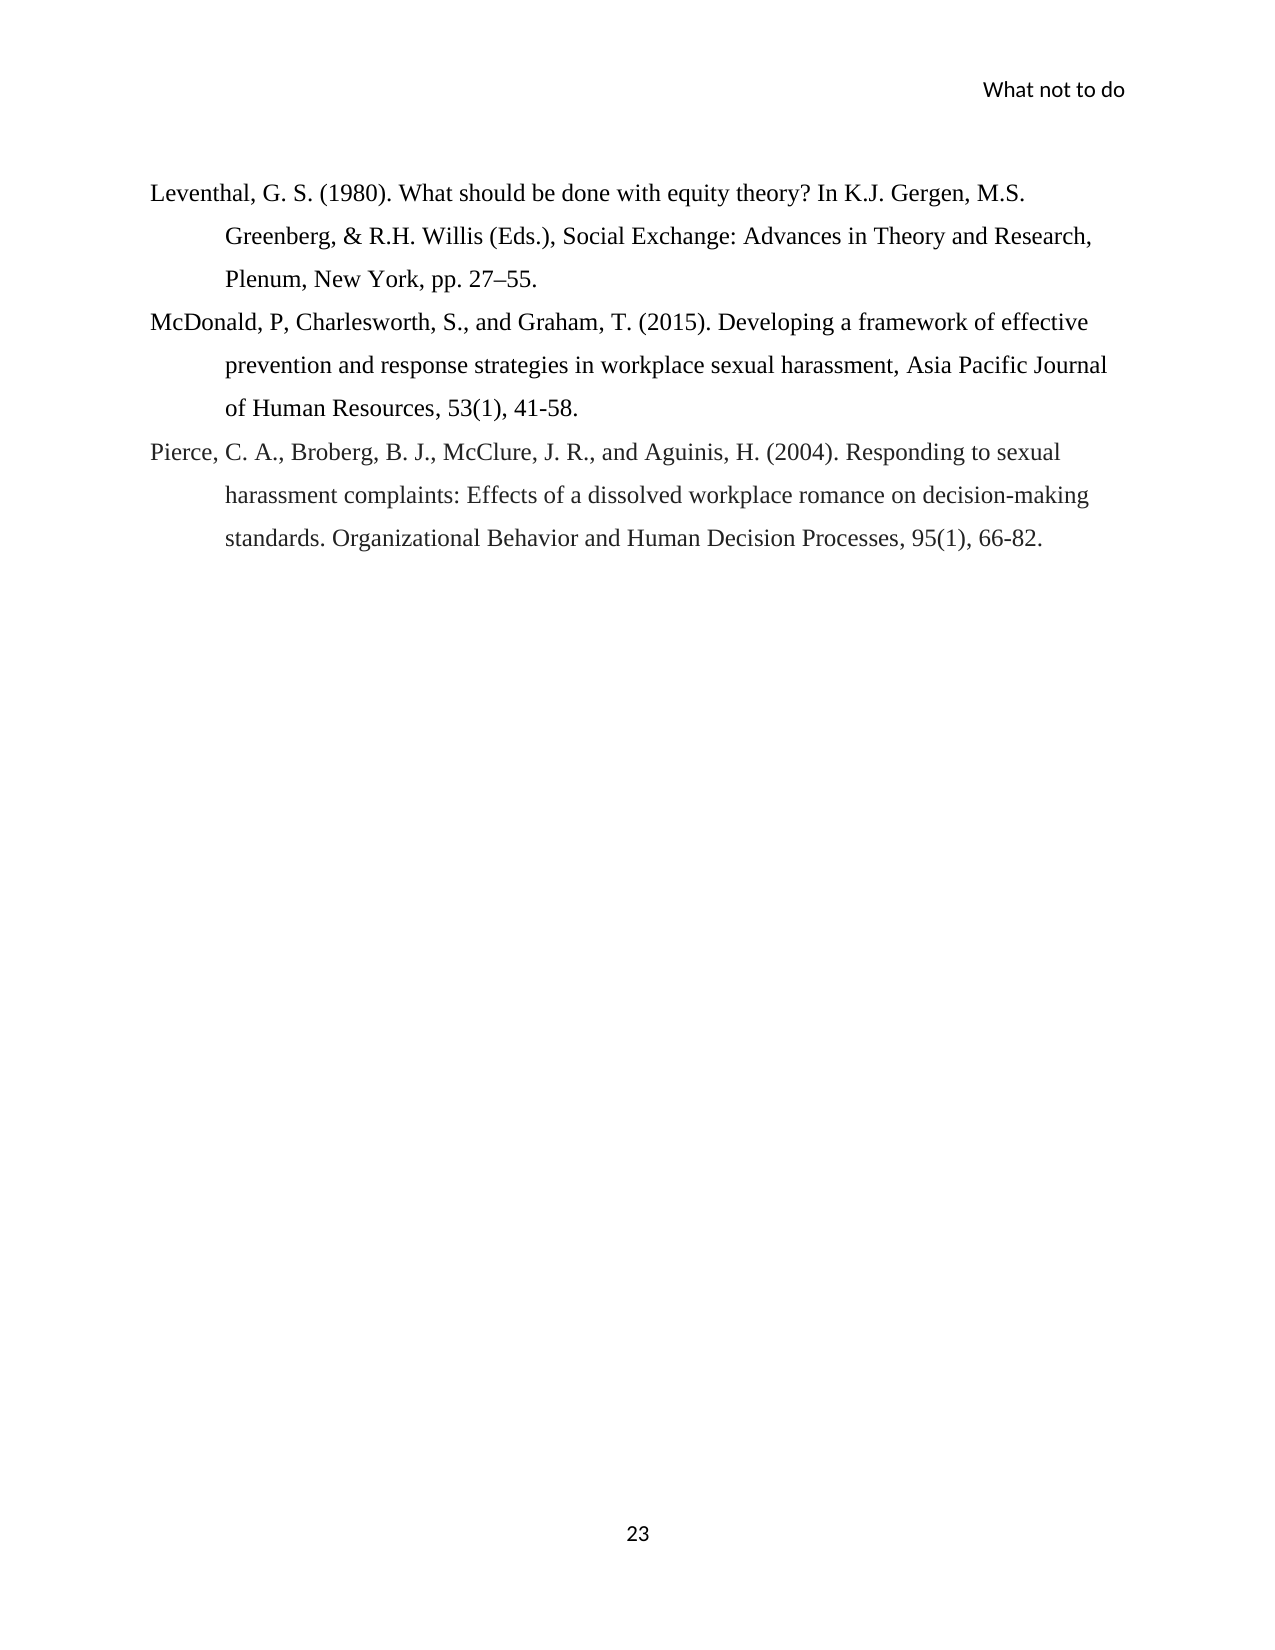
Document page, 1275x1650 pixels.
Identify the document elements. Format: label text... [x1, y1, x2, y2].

text Pierce, C. A., Broberg, B. J., McClure, J. R., and Aguinis, H. (2004). Responding to sexual harassment complaints: Effects of a dissolved workplace romance on decision-making standards. Organizational Behavior and Human Decision Processes, 95(1), 66-82. [150, 437, 1125, 552]
text Leventhal, G. S. (1980). What should be done with equity theory? In K.J. Gergen, M.S. Greenberg, & R.H. Willis (Eds.), Social Exchange: Advances in Theory and Research, Plenum, New York, pp. 27–55. [150, 178, 1125, 293]
text McDonald, P, Charlesworth, S., and Graham, T. (2015). Developing a framework of effective prevention and response strategies in workplace sexual harassment, Asia Pacific Journal of Human Resources, 53(1), 41-58. [150, 307, 1125, 422]
